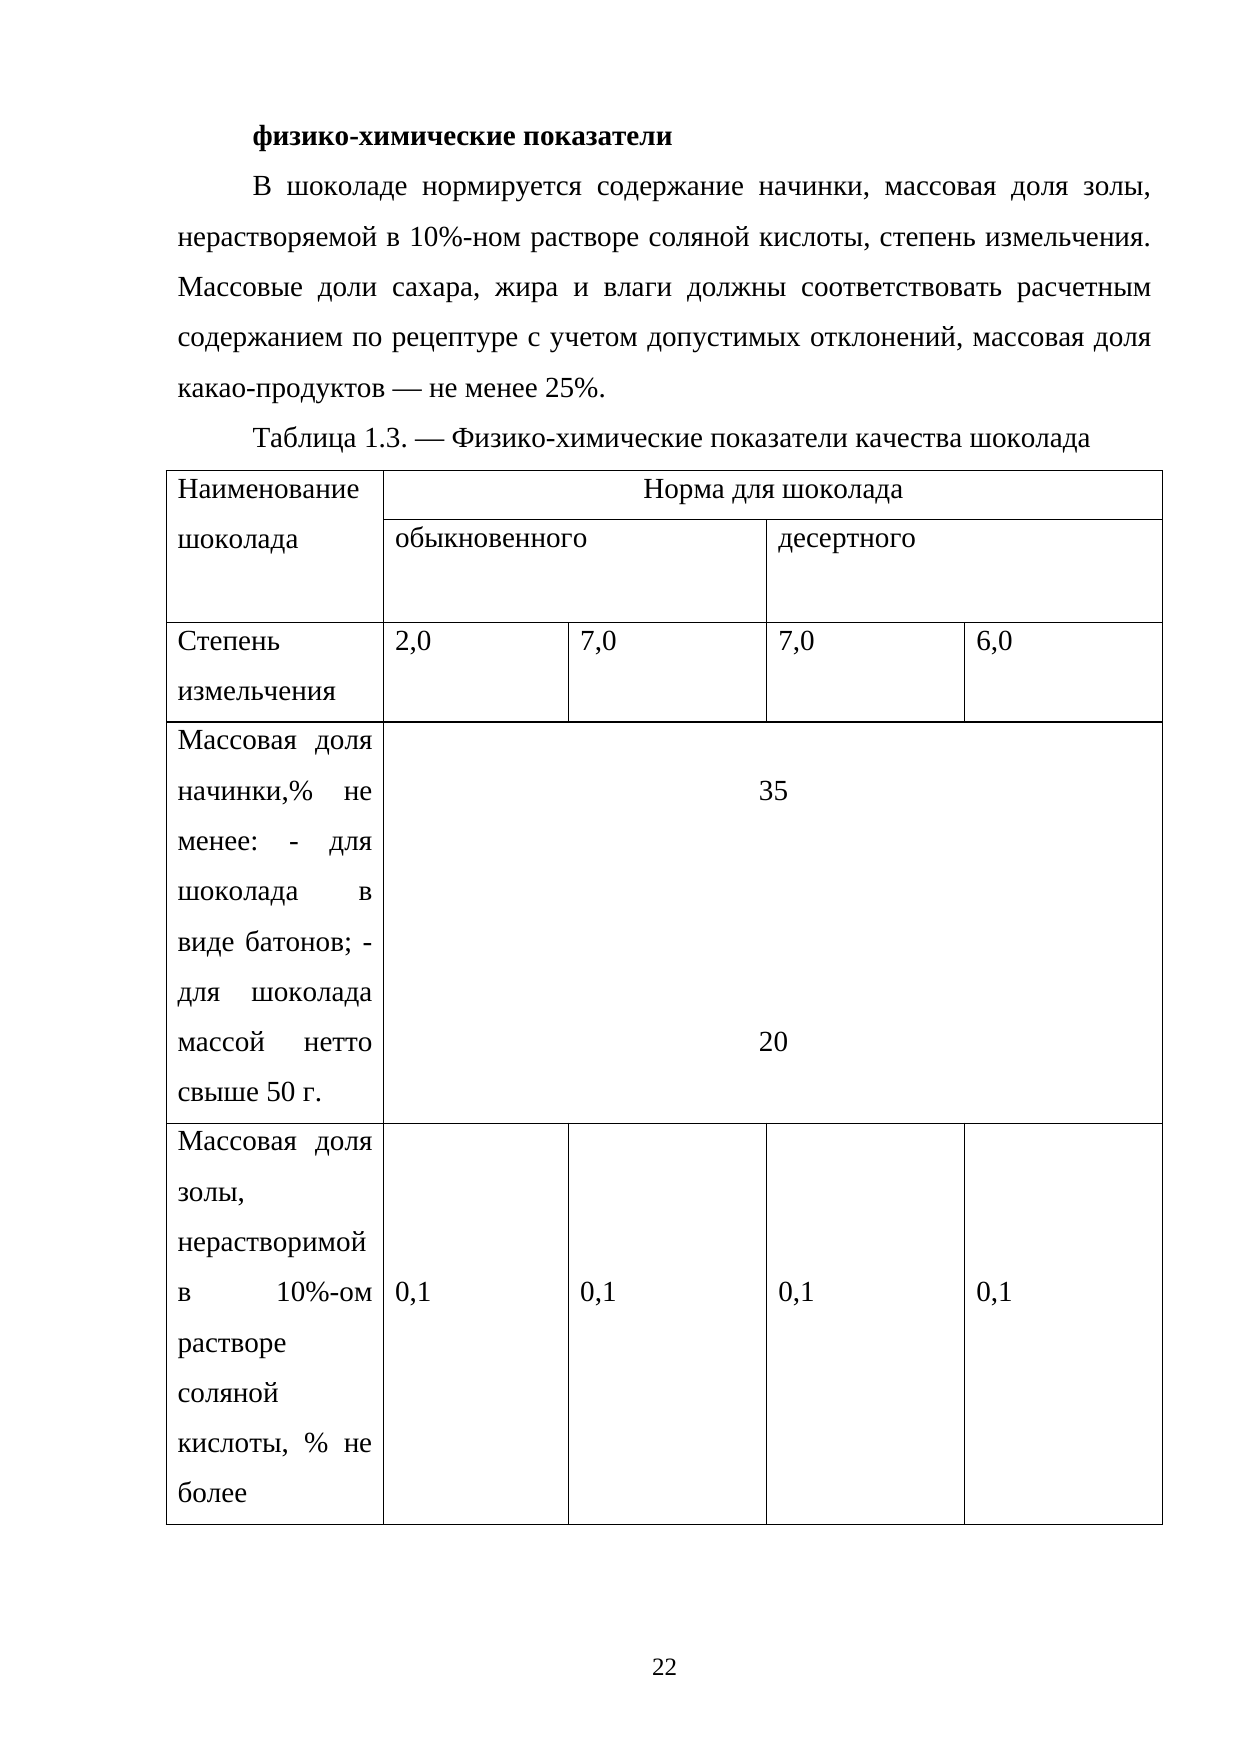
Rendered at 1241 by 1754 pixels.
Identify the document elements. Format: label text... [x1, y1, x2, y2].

table_cell Массовая доля золы, нерастворимой в 10%-ом растворе соляной кислоты, % не более [167, 1124, 383, 1523]
text физико-химические показатели [177, 118, 1152, 152]
table_cell 35 20 [384, 723, 1162, 1122]
table_cell 0,1 [569, 1124, 766, 1523]
table_cell 2,0 [384, 623, 568, 721]
table_cell 0,1 [767, 1124, 964, 1523]
table_cell Степень измельчения [167, 623, 383, 721]
table_header Наименование шоколада [167, 471, 383, 622]
table_cell 6,0 [965, 623, 1162, 721]
table_cell десертного [767, 520, 1162, 622]
text Таблица 1.3. — Физико-химические показатели качества шоколада [177, 420, 1152, 453]
table_cell 0,1 [965, 1124, 1162, 1523]
text В шоколаде нормируется содержание начинки, массовая доля золы, нерастворяемой в 10%-ном растворе соляной кислоты, степень измельчения. Массовые доли сахара, жира и влаги должны соответствовать расчетным содержанием по рецептуре с учетом допустимых отклонений, массовая доля какао-продуктов — не менее 25%. [177, 168, 1152, 403]
table_cell Массовая доля начинки,% не менее: - для шоколада в виде батонов; - для шоколада массой нетто свыше . [167, 723, 383, 1122]
table_cell обыкновенного [384, 520, 766, 622]
table_cell 7,0 [767, 623, 964, 721]
table_cell 0,1 [384, 1124, 568, 1523]
table_cell 7,0 [569, 623, 766, 721]
table_header Норма для шоколада [384, 471, 1162, 519]
